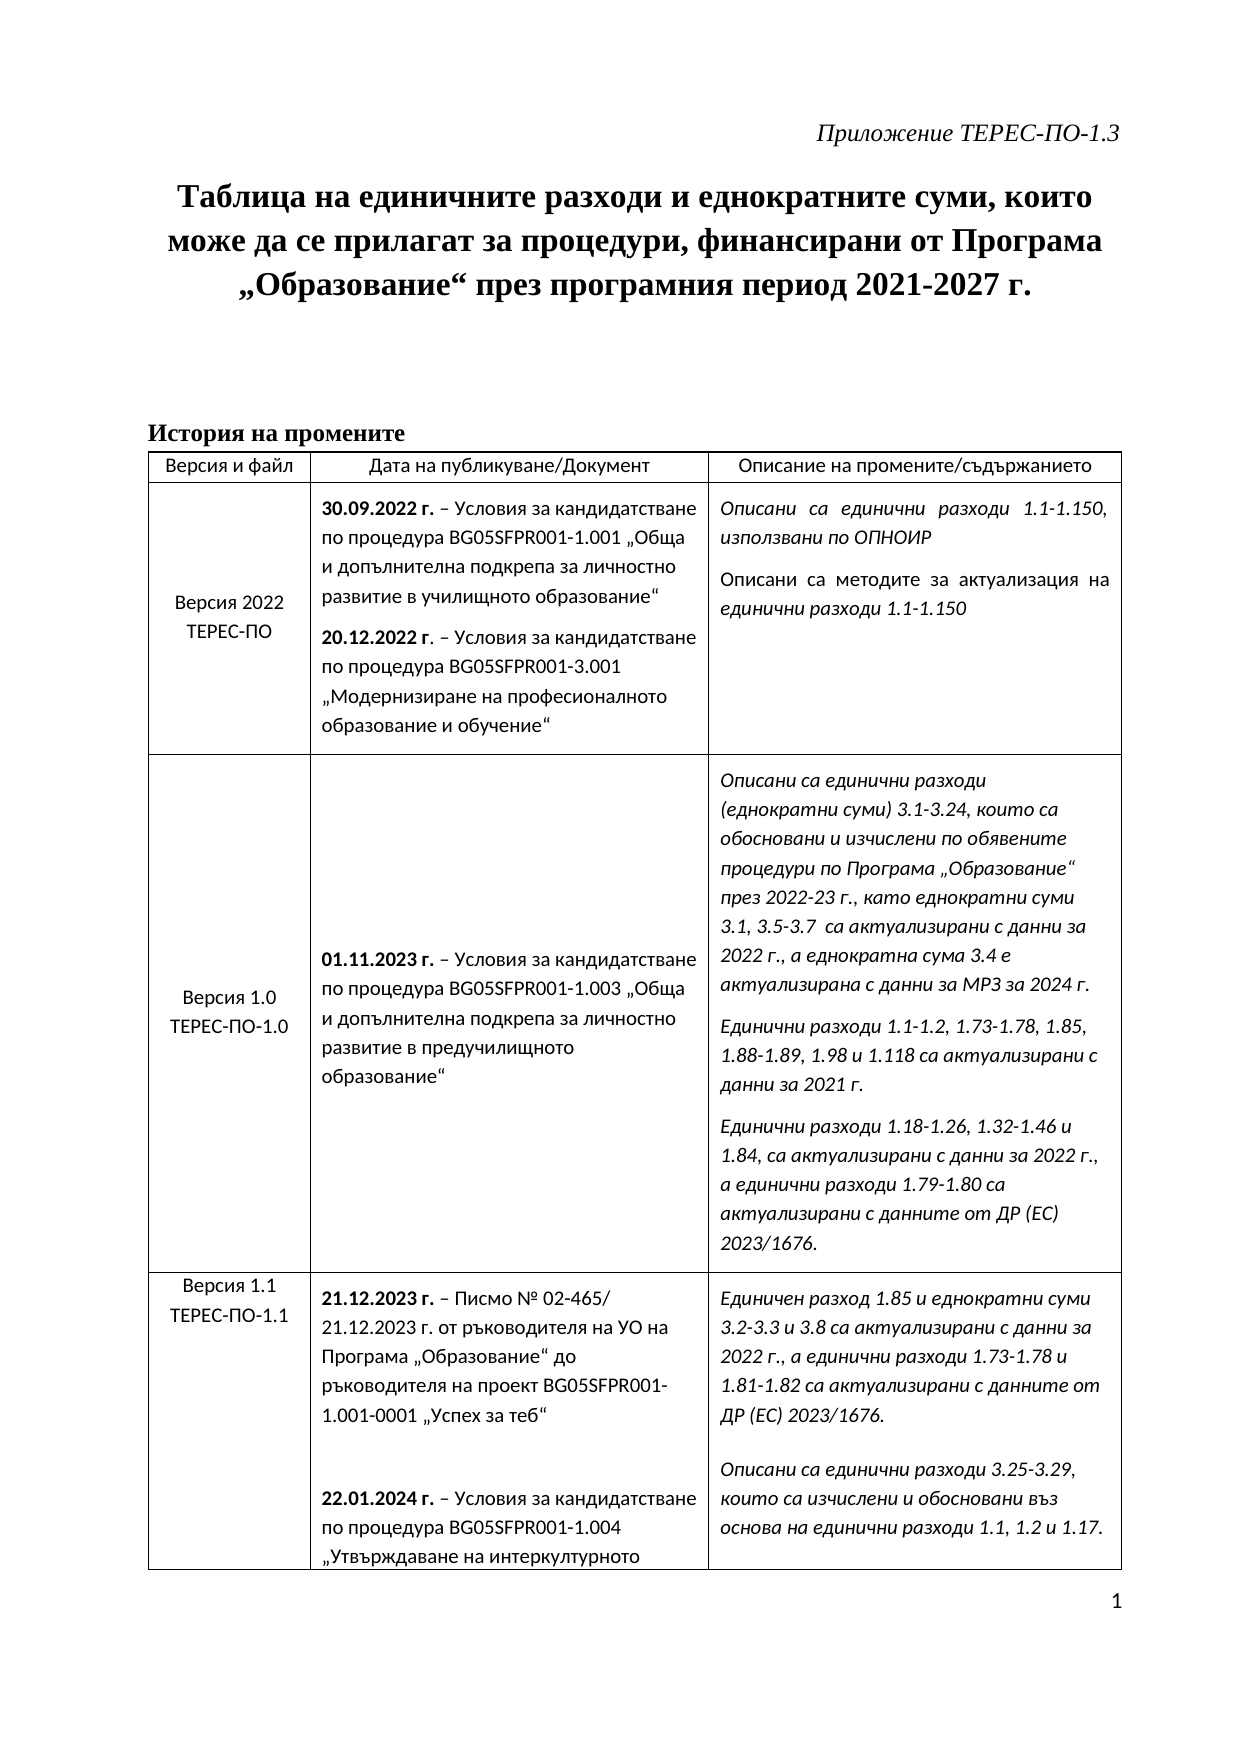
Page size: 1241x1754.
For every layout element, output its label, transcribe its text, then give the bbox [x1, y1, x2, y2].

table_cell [311, 1273, 708, 1569]
table_cell 30.09.2022 г. – Условия за кандидатстване по процедура BG05SFPR001-1.001 „Обща и допълнителна подкрепа за личностно развитие в училищното образование“ 20.12.2022 г. – Условия за кандидатстване по процедура BG05SFPR001-3.001 „Модернизиране на професионалното образование и обучение“ [311, 483, 708, 754]
table_header Дата на публикуване/Документ [311, 453, 708, 482]
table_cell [149, 1273, 310, 1569]
table_header Версия и файл [149, 453, 310, 482]
text Таблица на единичните разходи и еднократните суми, които може да се прилагат за процедури, финансирани от Програма „Образование“ през програмния период 2021-2027 г. [148, 176, 1122, 303]
table_cell Версия 1.0 ТЕРЕС-ПО-1.0 [149, 755, 310, 1272]
table_cell Версия 2022 ТЕРЕС-ПО [149, 483, 310, 754]
table_cell 01.11.2023 г. – Условия за кандидатстване по процедура BG05SFPR001-1.003 „Обща и допълнителна подкрепа за личностно развитие в предучилищното образование“ [311, 755, 708, 1272]
text Приложение ТЕРЕС-ПО-1.3 [148, 118, 1122, 147]
table_header Описание на промените/съдържанието [709, 453, 1121, 482]
text История на промените [148, 418, 1122, 447]
table_cell Описани са единични разходи (еднократни суми) 3.1-3.24, които са обосновани и изчислени по обявените процедури по Програма „Образование“ през 2022-23 г., като еднократни суми 3.1, 3.5-3.7 са актуализирани с данни за 2022 г., а еднократна сума 3.4 е актуализирана с данни за МРЗ за 2024 г. Единични разходи 1.1-1.2, 1.73-1.78, 1.85, 1.88-1.89, 1.98 и 1.118 са актуализирани с данни за 2021 г. Единични разходи 1.18-1.26, 1.32-1.46 и 1.84, са актуализирани с данни за 2022 г., а единични разходи 1.79-1.80 са актуализирани с данните от ДР (ЕС) 2023/1676. [709, 755, 1121, 1272]
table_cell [709, 1273, 1121, 1569]
table_cell Описани са единични разходи 1.1-1.150, използвани по ОПНОИР Описани са методите за актуализация на единични разходи 1.1-1.150 [709, 483, 1121, 754]
